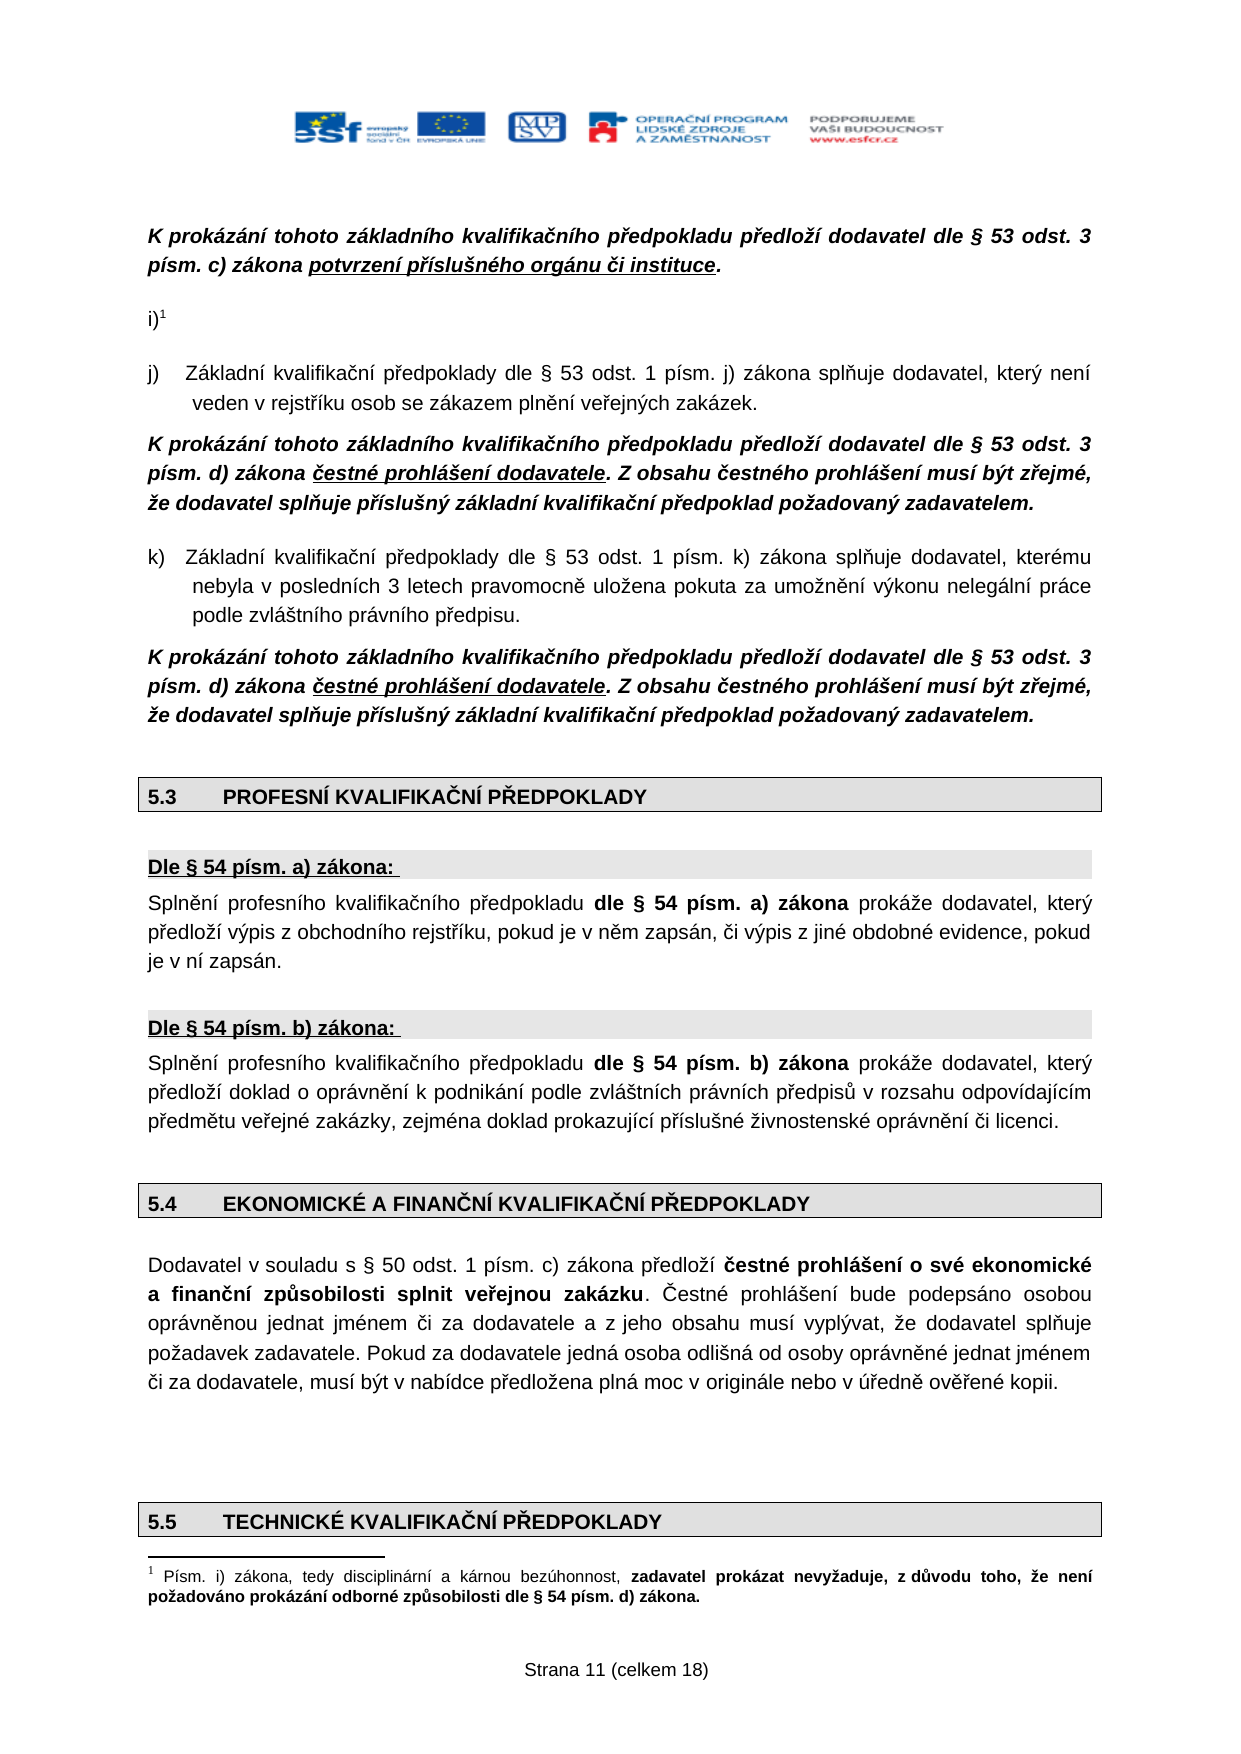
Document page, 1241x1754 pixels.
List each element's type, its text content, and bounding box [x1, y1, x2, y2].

list TECHNICKÉ KVALIFIKAČNÍ PŘEDPOKLADY [139, 1503, 1101, 1536]
list Základní kvalifikační předpoklady dle § 53 odst. 1 písm. k) zákona splňuje dodavatel, kterému nebyla v posledních 3 letech pravomocně uložena pokuta za umožnění výkonu nelegální práce podle zvláštního právního předpisu. [148, 539, 1092, 627]
text Dle § 54 písm. a) zákona: [148, 850, 1092, 879]
list Základní kvalifikační předpoklady dle § 53 odst. 1 písm. j) zákona splňuje dodavatel, který není veden v rejstříku osob se zákazem plnění veřejných zakázek. [148, 356, 1092, 414]
text Dle § 54 písm. b) zákona: [148, 1010, 1092, 1039]
list K prokázání tohoto základního kvalifikačního předpokladu předloží dodavatel dle § 53 odst. 3 písm. c) zákona potvrzení příslušného orgánu či instituce. [148, 218, 1092, 277]
text Splnění profesního kvalifikačního předpokladu dle § 54 písm. b) zákona prokáže dodavatel, který předloží doklad o oprávnění k podnikání podle zvláštních právních předpisů v rozsahu odpovídajícím předmětu veřejné zakázky, zejména doklad prokazující příslušné živnostenské oprávnění či licenci. [148, 1046, 1092, 1133]
list Ekonomické a finanční KVALIFIKAční předpoklady [139, 1184, 1101, 1217]
list i) [148, 302, 1092, 331]
text Splnění profesního kvalifikačního předpokladu dle § 54 písm. a) zákona prokáže dodavatel, který předloží výpis z obchodního rejstříku, pokud je v něm zapsán, či výpis z jiné obdobné evidence, pokud je v ní zapsán. [148, 885, 1092, 973]
list profesní KVALIFIKAční předpoklady [139, 778, 1101, 811]
text Dodavatel v souladu s § 50 odst. 1 písm. c) zákona předloží čestné prohlášení o své ekonomické a finanční způsobilosti splnit veřejnou zakázku. Čestné prohlášení bude podepsáno osobou oprávněnou jednat jménem či za dodavatele a z jeho obsahu musí vyplývat, že dodavatel splňuje požadavek zadavatele. Pokud za dodavatele jedná osoba odlišná od osoby oprávněné jednat jménem či za dodavatele, musí být v nabídce předložena plná moc v originále nebo v úředně ověřené kopii. [148, 1248, 1092, 1393]
